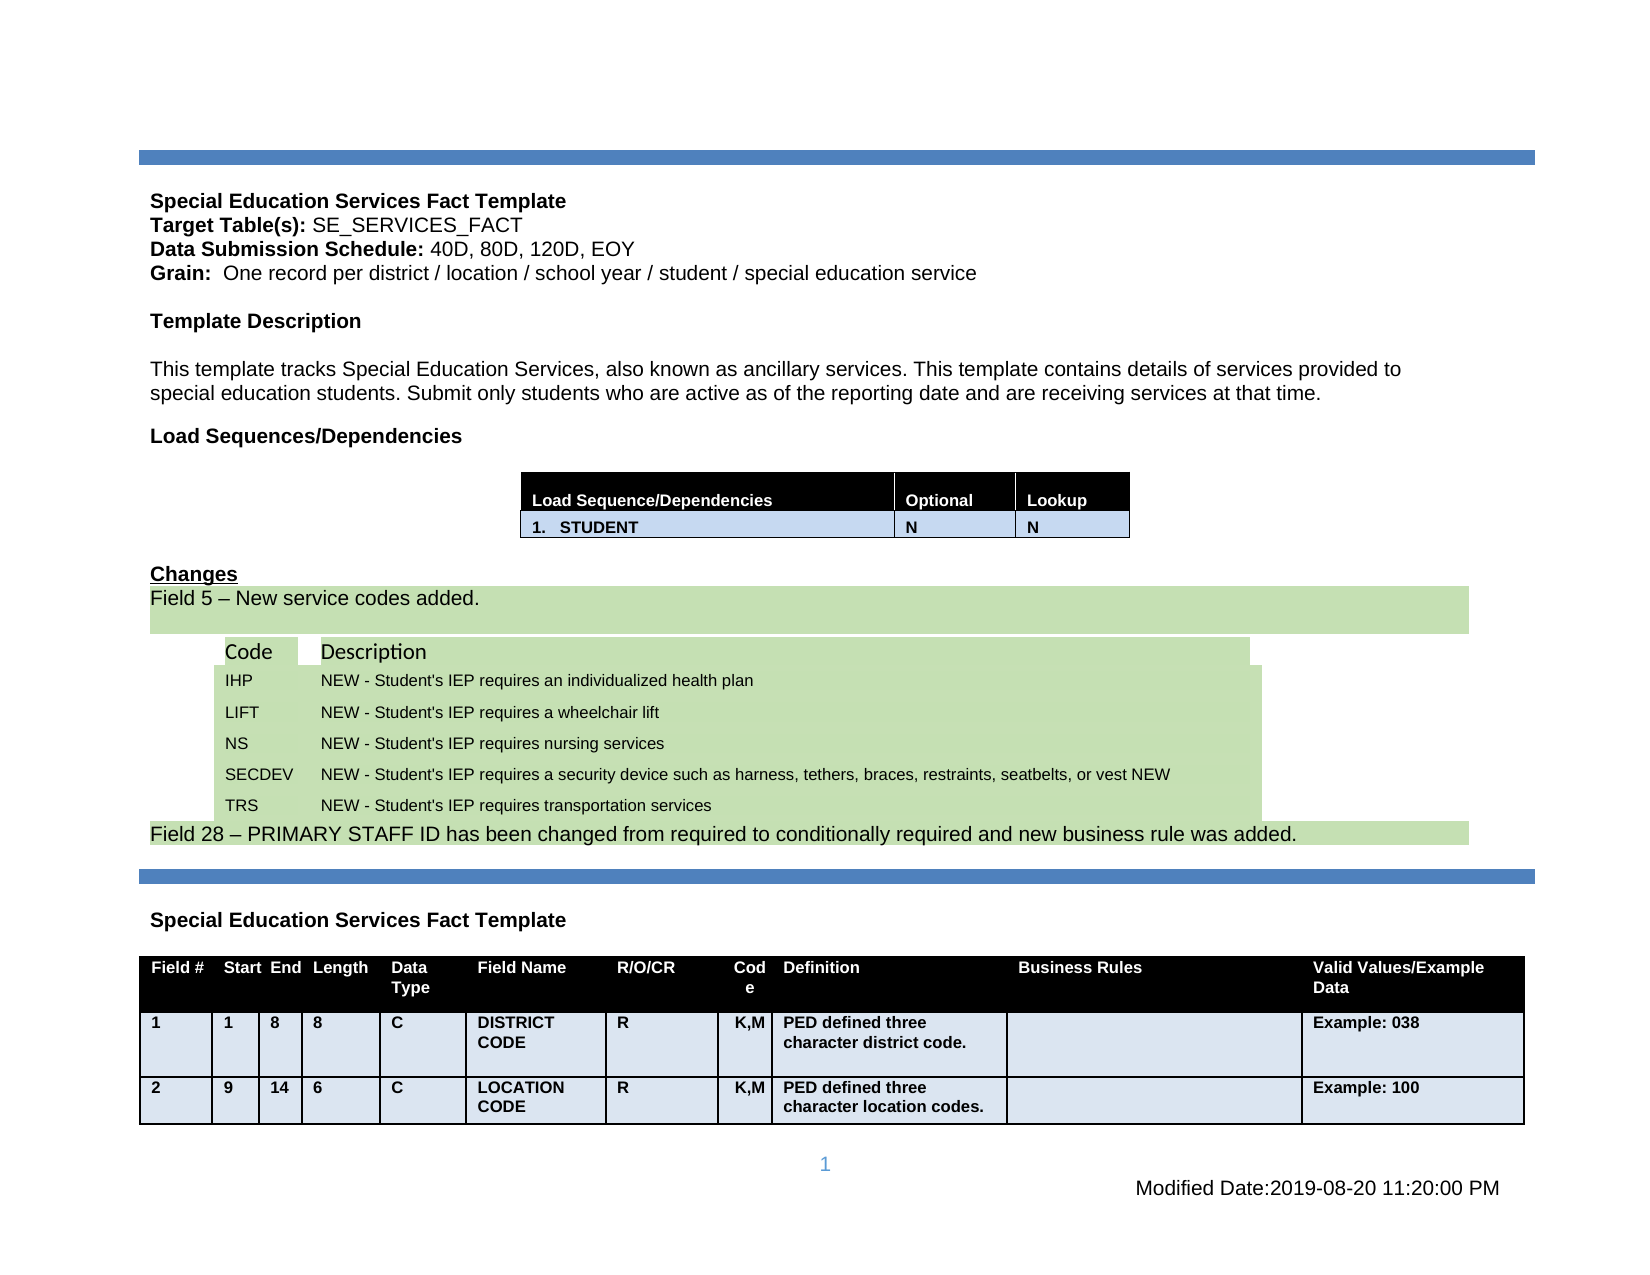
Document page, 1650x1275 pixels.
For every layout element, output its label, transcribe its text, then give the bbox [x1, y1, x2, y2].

table_cell NEW - Student's IEP requires nursing services [309, 728, 1262, 759]
table_cell NEW - Student's IEP requires transportation services [309, 790, 1262, 821]
table_cell 1 [141, 1013, 211, 1076]
table_cell 6 [303, 1078, 379, 1123]
table_header End [260, 958, 301, 1011]
table_header [139, 869, 1535, 884]
table_cell Example: 100 [1303, 1078, 1523, 1123]
text Special Education Services Fact Template [150, 908, 1468, 932]
table_cell PED defined three character district code. [773, 1013, 1006, 1076]
table_cell N [895, 511, 1015, 537]
text Special Education Services Fact Template [150, 189, 1468, 213]
table_cell SECDEV [214, 759, 309, 790]
table_cell 1. STUDENT [521, 511, 894, 537]
table_cell K,M [719, 1078, 771, 1123]
table_header R/O/CR [607, 958, 717, 1011]
table_header Optional [895, 473, 1015, 510]
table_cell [773, 1078, 1006, 1123]
table_header Start [213, 958, 258, 1011]
list Field 28 – PRIMARY STAFF ID has been changed from required to conditionally required and new business rule was added. [150, 821, 1469, 845]
table_cell IHP [214, 665, 309, 696]
table_header Code [719, 958, 771, 1011]
table_cell NEW - Student's IEP requires a wheelchair lift [309, 696, 1262, 728]
table_header Code [214, 634, 309, 665]
table_cell 9 [213, 1078, 258, 1123]
table_cell TRS [214, 790, 309, 821]
table_header Length [303, 958, 379, 1011]
table_cell LIFT [214, 696, 309, 728]
table_cell R [607, 1013, 717, 1076]
table_cell 1 [213, 1013, 258, 1076]
table_cell Example: 038 [1303, 1013, 1523, 1076]
table_cell R [607, 1078, 717, 1123]
table_header Data Type [381, 958, 465, 1011]
table_header Field # [141, 958, 211, 1011]
table_cell [1008, 1013, 1301, 1076]
text Data Submission Schedule: 40D, 80D, 120D, EOY [150, 237, 1500, 261]
table_cell NS [214, 728, 309, 759]
text Target Table(s): SE_SERVICES_FACT [150, 213, 1468, 237]
table_header Load Sequence/Dependencies [521, 473, 894, 510]
table_cell C [381, 1013, 465, 1076]
table_cell N [1016, 511, 1129, 537]
table_cell [1008, 1078, 1301, 1123]
table_cell NEW - Student's IEP requires an individualized health plan [309, 665, 1262, 696]
table_header Business Rules [1008, 958, 1301, 1011]
table_cell DISTRICT CODE [467, 1013, 605, 1076]
table_cell NEW - Student's IEP requires a security device such as harness, tethers, braces, restraints, seatbelts, or vest NEW [309, 759, 1262, 790]
table_header Definition [773, 958, 1006, 1011]
text This template tracks Special Education Services, also known as ancillary services. This template contains details of services provided to special education students. Submit only students who are active as of the reporting date and are receiving services at that time. [150, 357, 1468, 404]
table_header Description [309, 634, 1262, 665]
table_header Field Name [467, 958, 605, 1011]
table_cell LOCATION CODE [467, 1078, 605, 1123]
text Grain: One record per district / location / school year / student / special education service [150, 261, 1468, 285]
table_cell C [381, 1078, 465, 1123]
table_cell 14 [260, 1078, 301, 1123]
text Load Sequences/Dependencies [150, 424, 1468, 448]
table_cell 8 [260, 1013, 301, 1076]
table_cell K,M [719, 1013, 771, 1076]
table_header [139, 150, 1535, 165]
list Changes [150, 562, 1469, 586]
table_header Valid Values/Example Data [1303, 958, 1523, 1011]
table_cell 2 [141, 1078, 211, 1123]
text Template Description [150, 309, 1468, 333]
table_header Lookup [1016, 473, 1129, 510]
list Field 5 – New service codes added. [150, 586, 1469, 610]
table_cell 8 [303, 1013, 379, 1076]
